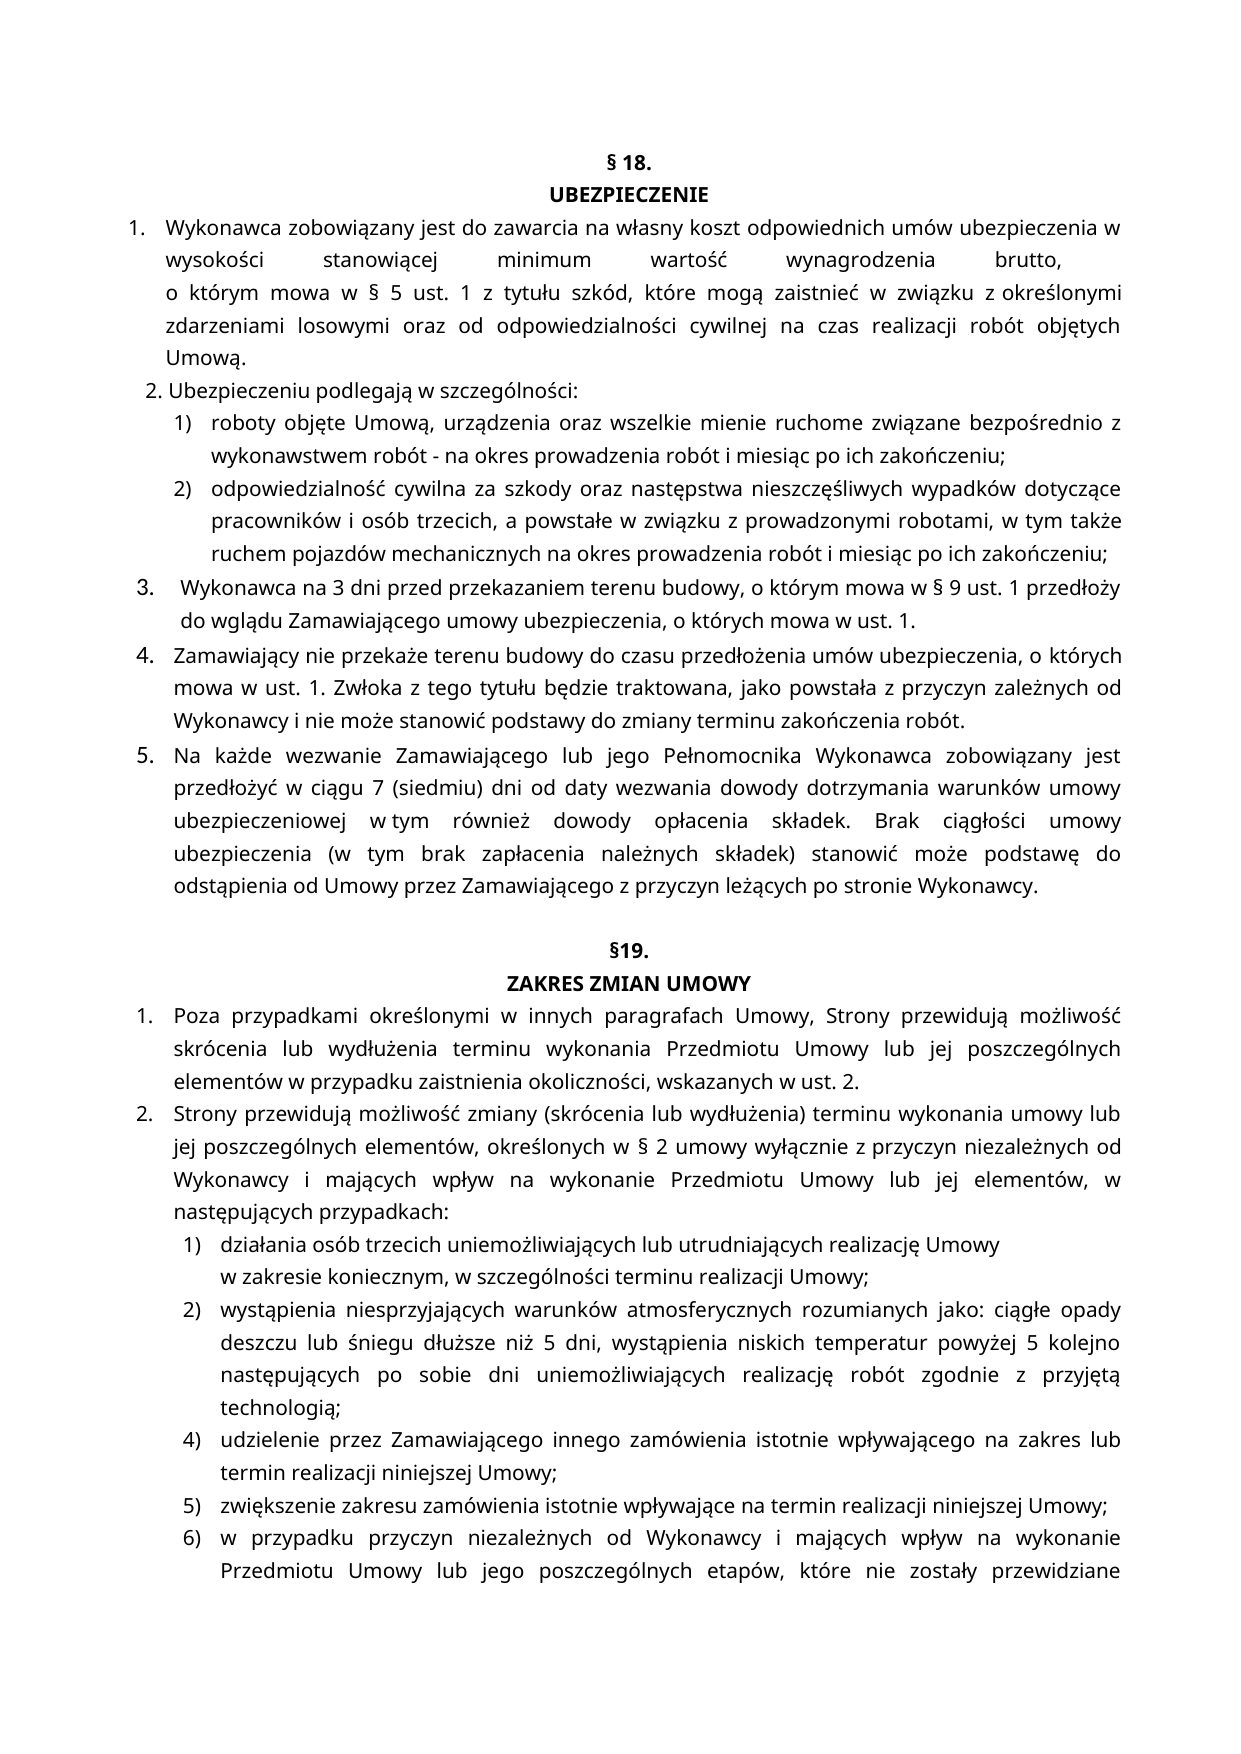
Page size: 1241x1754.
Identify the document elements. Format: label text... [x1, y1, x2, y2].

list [183, 1523, 1122, 1584]
list udzielenie przez Zamawiającego innego zamówienia istotnie wpływającego na zakres lub termin realizacji niniejszej Umowy; [183, 1426, 1122, 1487]
text §19. [136, 936, 1122, 965]
list odpowiedzialność cywilna za szkody oraz następstwa nieszczęśliwych wypadków dotyczące pracowników i osób trzecich, a powstałe w związku z prowadzonymi robotami, w tym także ruchem pojazdów mechanicznych na okres prowadzenia robót i miesiąc po ich zakończeniu; [173, 474, 1122, 567]
text ZAKRES ZMIAN UMOWY [136, 969, 1122, 997]
list wystąpienia niesprzyjających warunków atmosferycznych rozumianych jako: ciągłe opady deszczu lub śniegu dłuższe niż 5 dni, wystąpienia niskich temperatur powyżej 5 kolejno następujących po sobie dni uniemożliwiających realizację robót zgodnie z przyjętą technologią; [183, 1295, 1122, 1421]
text w zakresie koniecznym, w szczególności terminu realizacji Umowy; [220, 1262, 1122, 1291]
text 2. Ubezpieczeniu podlegają w szczególności: [145, 376, 1122, 404]
list Zamawiający nie przekaże terenu budowy do czasu przedłożenia umów ubezpieczenia, o których mowa w ust. 1. Zwłoka z tego tytułu będzie traktowana, jako powstała z przyczyn zależnych od Wykonawcy i nie może stanowić podstawy do zmiany terminu zakończenia robót. [136, 639, 1122, 734]
list działania osób trzecich uniemożliwiających lub utrudniających realizację Umowy [183, 1230, 1122, 1258]
list Wykonawca na 3 dni przed przekazaniem terenu budowy, o którym mowa w § 9 ust. 1 przedłoży do wglądu Zamawiającego umowy ubezpieczenia, o których mowa w ust. 1. [136, 572, 1122, 635]
list Na każde wezwanie Zamawiającego lub jego Pełnomocnika Wykonawca zobowiązany jest przedłożyć w ciągu 7 (siedmiu) dni od daty wezwania dowody dotrzymania warunków umowy ubezpieczeniowej w tym również dowody opłacenia składek. Brak ciągłości umowy ubezpieczenia (w tym brak zapłacenia należnych składek) stanowić może podstawę do odstąpienia od Umowy przez Zamawiającego z przyczyn leżących po stronie Wykonawcy. [136, 739, 1122, 900]
list roboty objęte Umową, urządzenia oraz wszelkie mienie ruchome związane bezpośrednio z wykonawstwem robót - na okres prowadzenia robót i miesiąc po ich zakończeniu; [173, 408, 1122, 469]
list Wykonawca zobowiązany jest do zawarcia na własny koszt odpowiednich umów ubezpieczenia w wysokości stanowiącej minimum wartość wynagrodzenia brutto, o którym mowa w § 5 ust. 1 z tytułu szkód, które mogą zaistnieć w związku z określonymi zdarzeniami losowymi oraz od odpowiedzialności cywilnej na czas realizacji robót objętych Umową. [128, 213, 1122, 372]
list Poza przypadkami określonymi w innych paragrafach Umowy, Strony przewidują możliwość skrócenia lub wydłużenia terminu wykonania Przedmiotu Umowy lub jej poszczególnych elementów w przypadku zaistnienia okoliczności, wskazanych w ust. 2. [136, 1002, 1122, 1095]
list zwiększenie zakresu zamówienia istotnie wpływające na termin realizacji niniejszej Umowy; [183, 1491, 1122, 1519]
text § 18. [136, 148, 1122, 176]
text UBEZPIECZENIE [136, 180, 1122, 209]
list Strony przewidują możliwość zmiany (skrócenia lub wydłużenia) terminu wykonania umowy lub jej poszczególnych elementów, określonych w § 2 umowy wyłącznie z przyczyn niezależnych od Wykonawcy i mających wpływ na wykonanie Przedmiotu Umowy lub jej elementów, w następujących przypadkach: [136, 1099, 1122, 1226]
